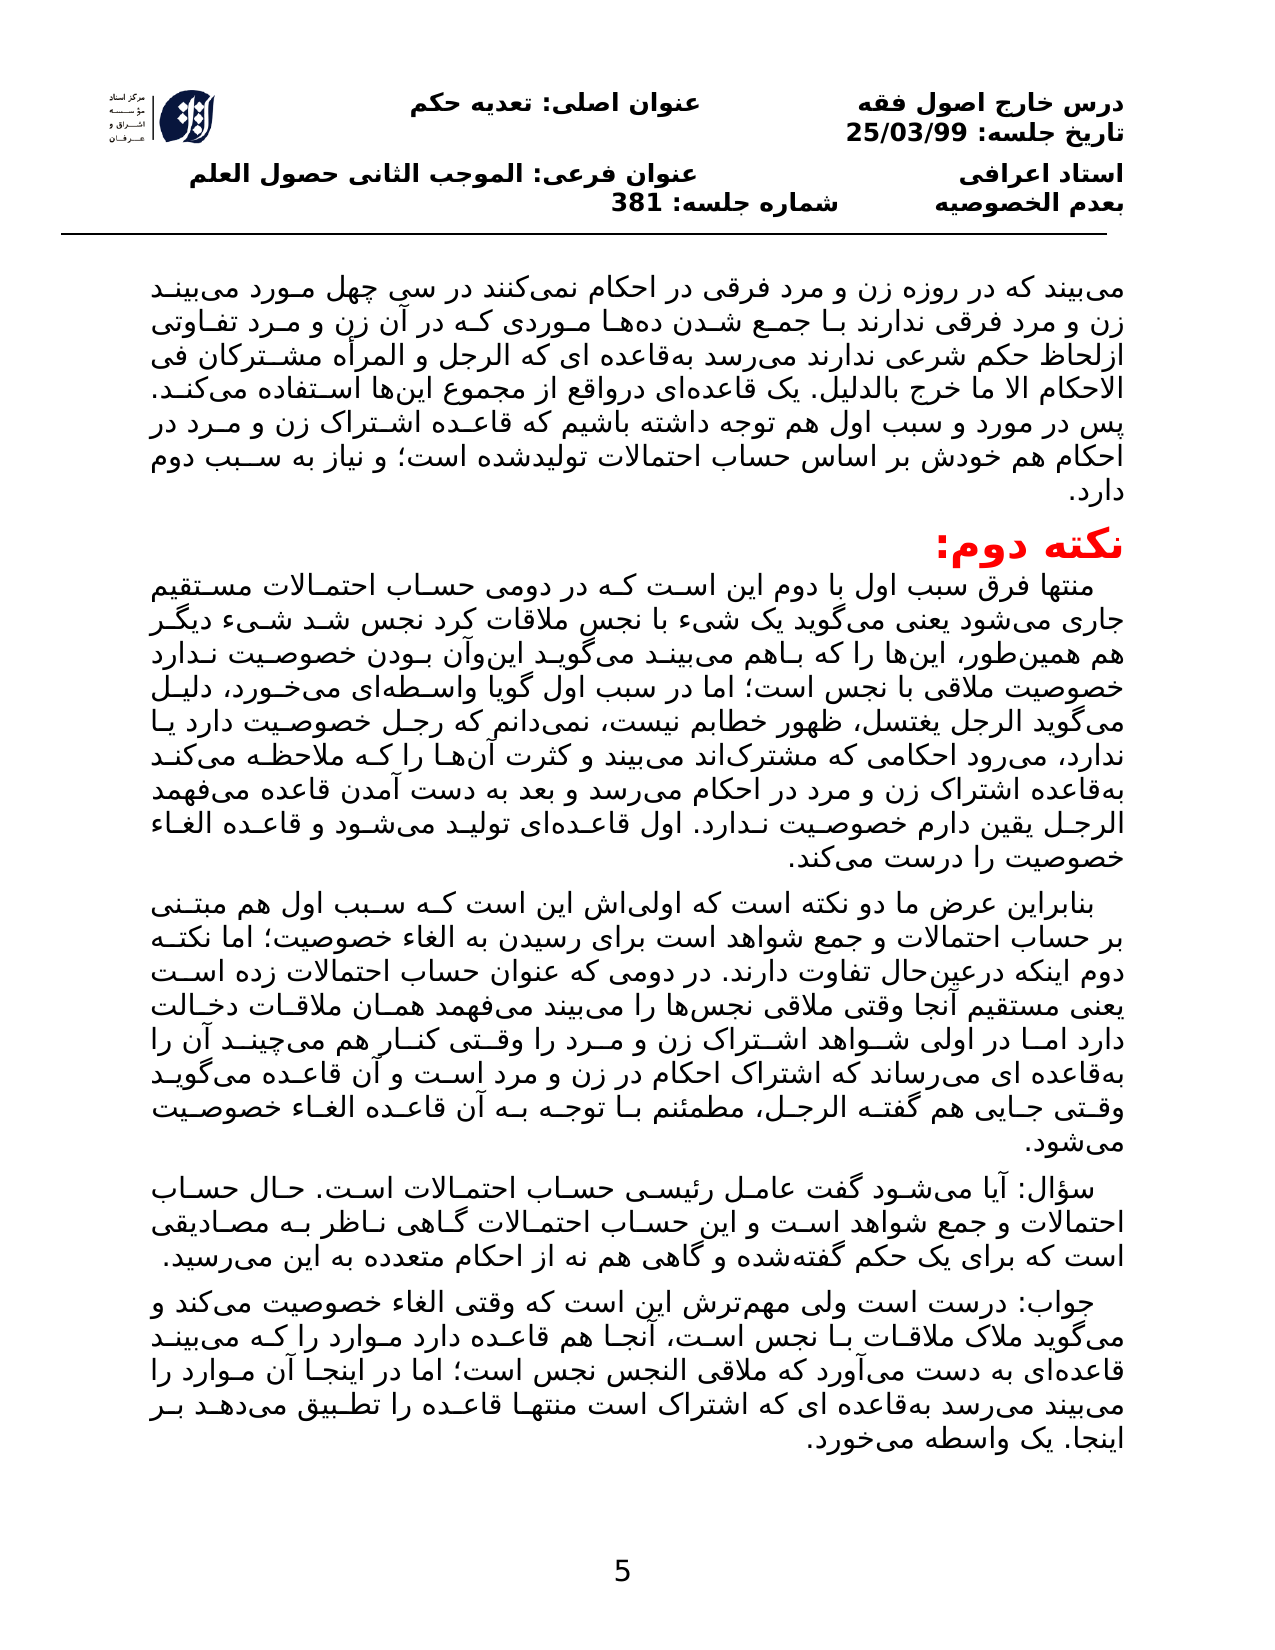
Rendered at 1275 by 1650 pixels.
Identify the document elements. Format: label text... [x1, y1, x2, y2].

picture [102, 86, 215, 146]
text بنابراین عرض ما دو نکته است که اولی‌اش این است که سبب اول هم مبتنی بر حساب احتمالات و جمع شواهد است برای رسیدن به الغاء خصوصیت؛ اما نکته دوم اینکه درعین‌حال تفاوت دارند. در دومی که عنوان حساب احتمالات زده است یعنی مستقیم آنجا وقتی ملاقی نجس‌ها را می‌بیند می‌فهمد همان ملاقات دخالت دارد اما در اولی شواهد اشتراک زن و مرد را وقتی کنار هم می‌چیند آن را به‌قاعده ای می‌رساند که اشتراک احکام در زن و مرد است و آن قاعده می‌گوید وقتی جایی هم گفته الرجل، مطمئنم با توجه به آن قاعده الغاء خصوصیت می‌شود. [150, 887, 1125, 1158]
subtitle نکته دوم: [150, 520, 1125, 569]
text منتها فرق سبب اول با دوم این است که در دومی حساب احتمالات مستقیم جاری می‌شود یعنی می‌گوید یک شیء با نجس ملاقات کرد نجس شد شیء دیگر هم همین‌طور، این‌ها را که باهم می‌بیند می‌گوید این‌وآن بودن خصوصیت ندارد خصوصیت ملاقی با نجس است؛ اما در سبب اول گویا واسطه‌ای می‌خورد، دلیل می‌گوید الرجل یغتسل، ظهور خطابم نیست، نمی‌دانم که رجل خصوصیت دارد یا ندارد، می‌رود احکامی که مشترک‌اند می‌بیند و کثرت آن‌ها را که ملاحظه می‌کند به‌قاعده اشتراک زن و مرد در احکام می‌رسد و بعد به دست آمدن قاعده می‌فهمد الرجل یقین دارم خصوصیت ندارد. اول قاعده‌ای تولید می‌شود و قاعده الغاء خصوصیت را درست می‌کند. [150, 569, 1125, 874]
text جواب: درست است ولی مهم‌ترش این است که وقتی الغاء خصوصیت می‌کند و می‌گوید ملاک ملاقات با نجس است، آنجا هم قاعده دارد موارد را که می‌بیند قاعده‌ای به دست می‌آورد که ملاقی النجس نجس است؛ اما در اینجا آن موارد را می‌بیند می‌رسد به‌قاعده ای که اشتراک است منتها قاعده را تطبیق می‌دهد بر اینجا. یک واسطه می‌خورد. [150, 1285, 1125, 1455]
text سؤال: آیا می‌شود گفت عامل رئیسی حساب احتمالات است. حال حساب احتمالات و جمع شواهد است و این حساب احتمالات گاهی ناظر به مصادیقی است که برای یک حکم گفته‌شده و گاهی هم نه از احکام متعدده به این می‌رسید. [150, 1171, 1125, 1273]
